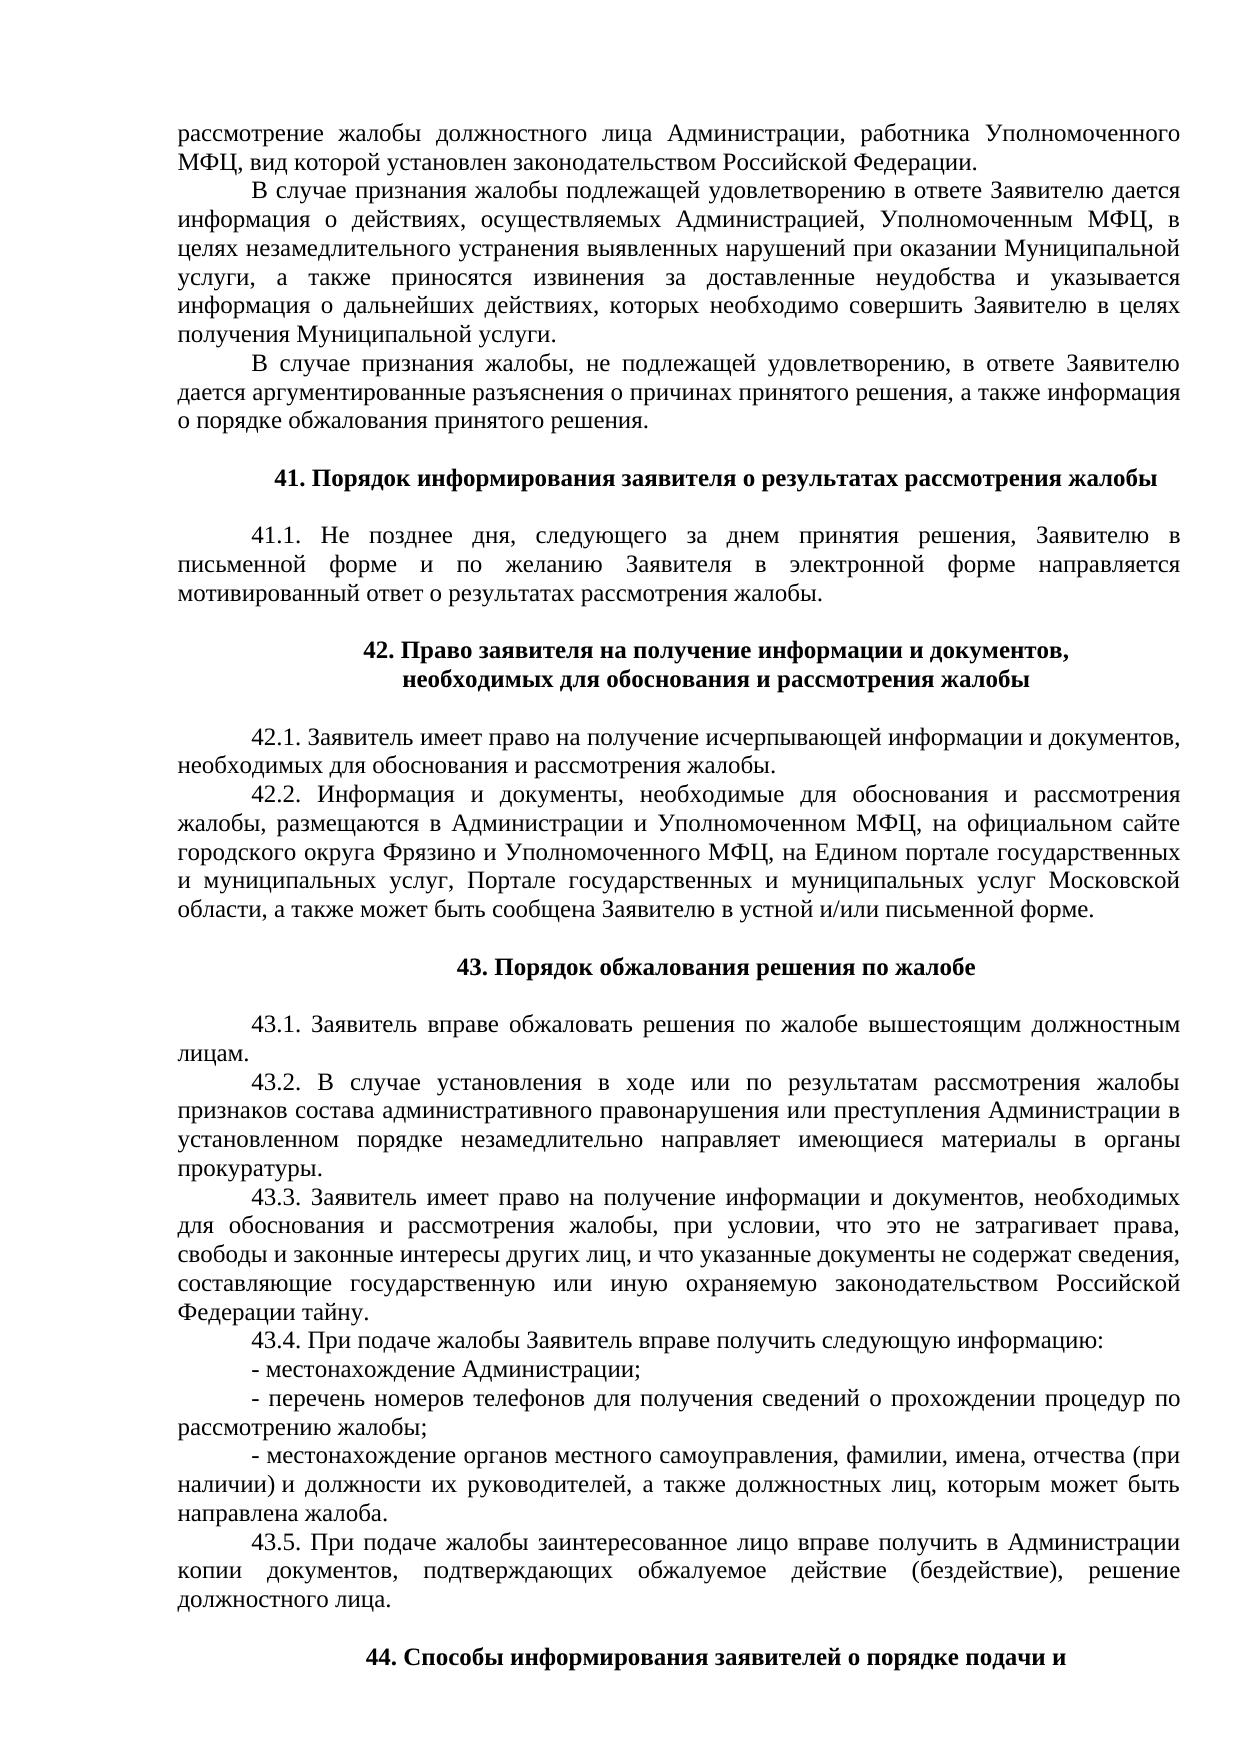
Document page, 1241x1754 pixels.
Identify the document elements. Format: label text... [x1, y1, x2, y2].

text - перечень номеров телефонов для получения сведений о прохождении процедур по рассмотрению жалобы; [177, 1383, 1181, 1441]
text 42.1. Заявитель имеет право на получение исчерпывающей информации и документов, необходимых для обоснования и рассмотрения жалобы. [177, 722, 1181, 779]
text необходимых для обоснования и рассмотрения жалобы [177, 664, 1181, 693]
text 43.1. Заявитель вправе обжаловать решения по жалобе вышестоящим должностным лицам. [177, 1009, 1181, 1067]
text 41.1. Не позднее дня, следующего за днем принятия решения, Заявителю в письменной форме и по желанию Заявителя в электронной форме направляется мотивированный ответ о результатах рассмотрения жалобы. [177, 521, 1181, 607]
text 43.5. При подаче жалобы заинтересованное лицо вправе получить в Администрации копии документов, подтверждающих обжалуемое действие (бездействие), решение должностного лица. [177, 1527, 1181, 1613]
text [177, 118, 1181, 176]
text В случае признания жалобы подлежащей удовлетворению в ответе Заявителю дается информация о действиях, осуществляемых Администрацией, Уполномоченным МФЦ, в целях незамедлительного устранения выявленных нарушений при оказании Муниципальной услуги, а также приносятся извинения за доставленные неудобства и указывается информация о дальнейших действиях, которых необходимо совершить Заявителю в целях получения Муниципальной услуги. [177, 176, 1181, 348]
text 42.2. Информация и документы, необходимые для обоснования и рассмотрения жалобы, размещаются в Администрации и Уполномоченном МФЦ, на официальном сайте городского округа Фрязино и Уполномоченного МФЦ, на Едином портале государственных и муниципальных услуг, Портале государственных и муниципальных услуг Московской области, а также может быть сообщена Заявителю в устной и/или письменной форме. [177, 779, 1181, 923]
text - местонахождение Администрации; [177, 1354, 1181, 1383]
text 43.3. Заявитель имеет право на получение информации и документов, необходимых для обоснования и рассмотрения жалобы, при условии, что это не затрагивает права, свободы и законные интересы других лиц, и что указанные документы не содержат сведения, составляющие государственную или иную охраняемую законодательством Российской Федерации тайну. [177, 1182, 1181, 1326]
text 44. Способы информирования заявителей о порядке подачи и [177, 1642, 1181, 1671]
text 43.2. В случае установления в ходе или по результатам рассмотрения жалобы признаков состава административного правонарушения или преступления Администрации в установленном порядке незамедлительно направляет имеющиеся материалы в органы прокуратуры. [177, 1067, 1181, 1182]
text - местонахождение органов местного самоуправления, фамилии, имена, отчества (при наличии) и должности их руководителей, а также должностных лиц, которым может быть направлена жалоба. [177, 1441, 1181, 1527]
text 43. Порядок обжалования решения по жалобе [177, 952, 1181, 981]
text 42. Право заявителя на получение информации и документов, [177, 636, 1181, 664]
text В случае признания жалобы, не подлежащей удовлетворению, в ответе Заявителю дается аргументированные разъяснения о причинах принятого решения, а также информация о порядке обжалования принятого решения. [177, 348, 1181, 434]
text 41. Порядок информирования заявителя о результатах рассмотрения жалобы [177, 463, 1181, 492]
text 43.4. При подаче жалобы Заявитель вправе получить следующую информацию: [177, 1326, 1181, 1354]
